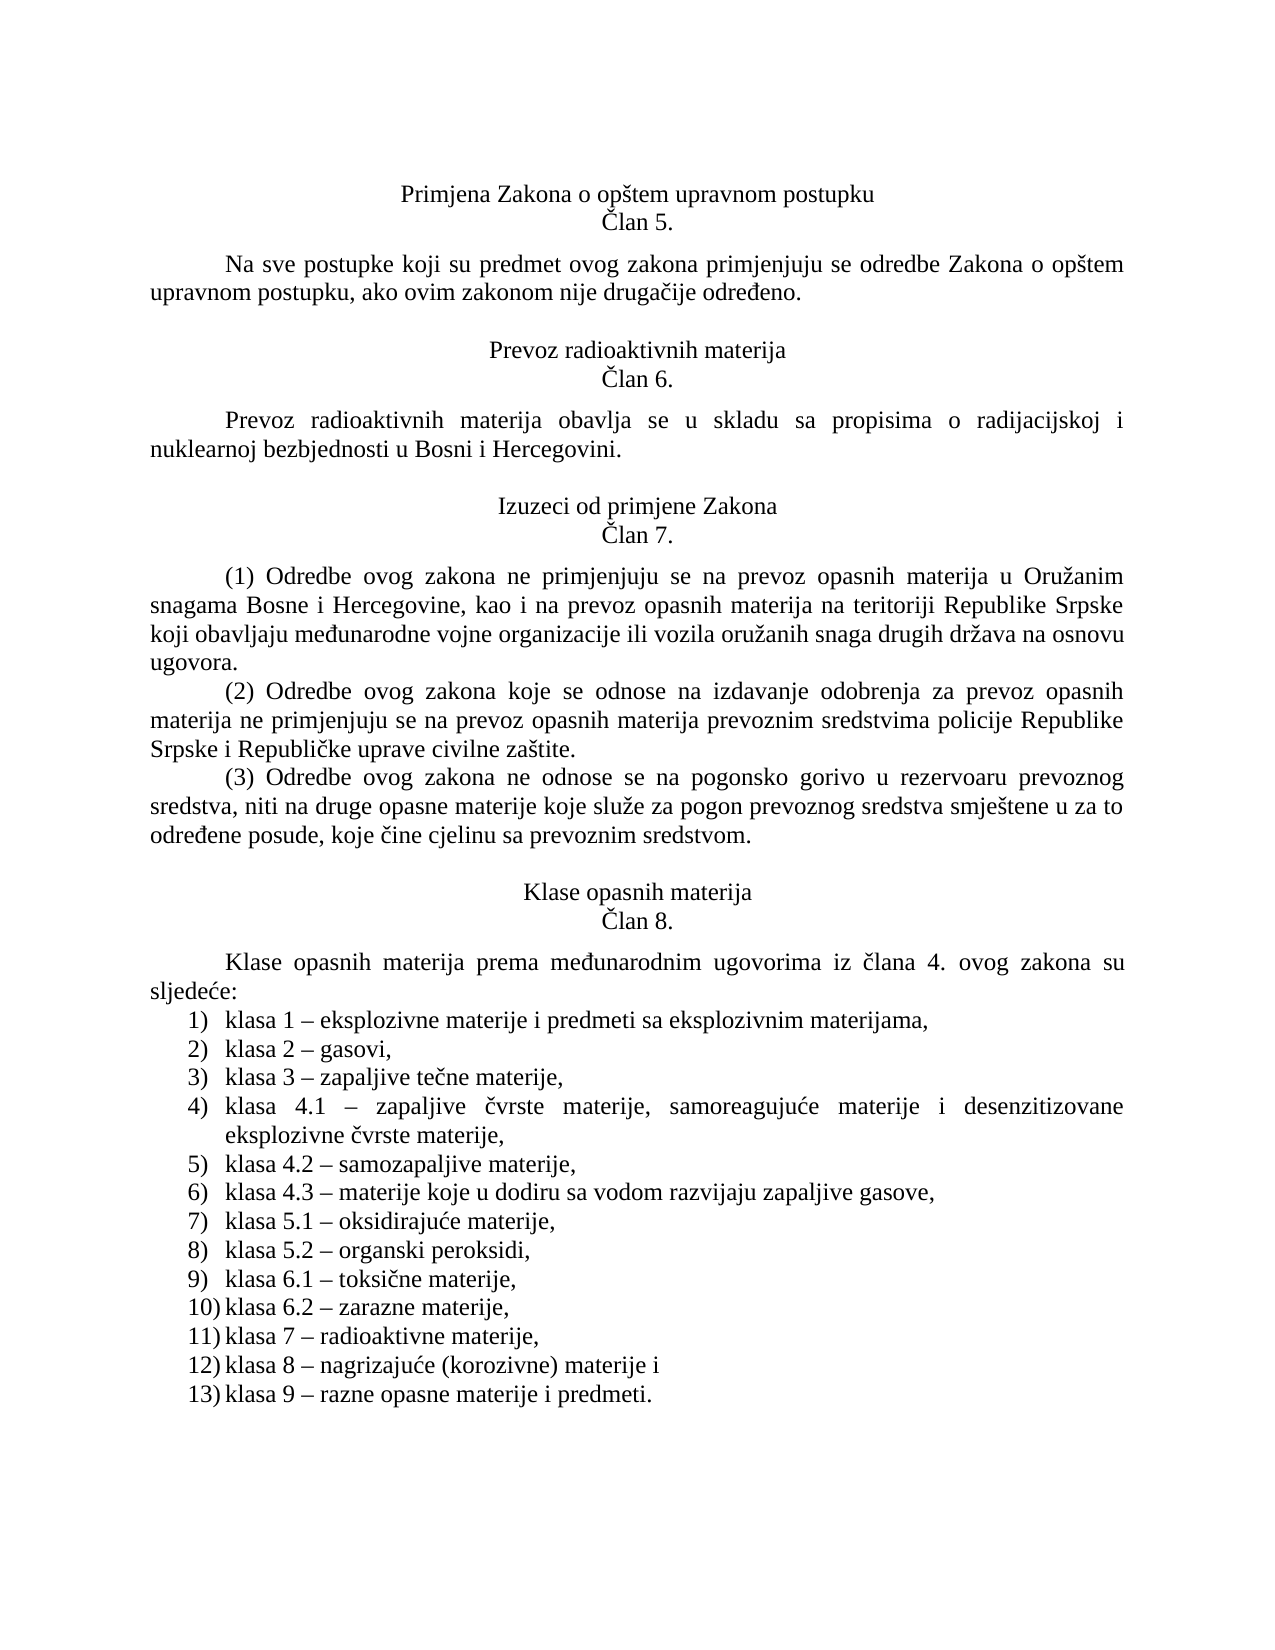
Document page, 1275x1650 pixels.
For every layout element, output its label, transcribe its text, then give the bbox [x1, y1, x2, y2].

text (3) Odredbe ovog zakona ne odnose se na pogonsko gorivo u rezervoaru prevoznog sredstva, niti na druge opasne materije koje služe za pogon prevoznog sredstva smještene u za to određene posude, koje čine cjelinu sa prevoznim sredstvom. [150, 762, 1125, 849]
list klasa 4.1 – zapaljive čvrste materije, samoreagujuće materije i desenzitizovane eksplozivne čvrste materije, [187, 1091, 1125, 1149]
list klasa 9 – razne opasne materije i predmeti. [187, 1379, 1125, 1407]
list klasa 5.1 – oksidirajuće materije, [187, 1206, 1125, 1235]
text Prevoz radioaktivnih materija [150, 335, 1125, 364]
list klasa 3 – zapaljive tečne materije, [187, 1062, 1125, 1091]
list klasa 8 – nagrizajuće (korozivne) materije i [187, 1350, 1125, 1379]
text Izuzeci od primjene Zakona [150, 491, 1125, 520]
text (1) Odredbe ovog zakona ne primjenjuju se na prevoz opasnih materija u Oružanim snagama Bosne i Hercegovine, kao i na prevoz opasnih materija na teritoriji Republike Srpske koji obavljaju međunarodne vojne organizacije ili vozila oružanih snaga drugih država na osnovu ugovora. [150, 561, 1125, 676]
list klasa 5.2 – organski peroksidi, [187, 1235, 1125, 1264]
list klasa 6.1 – toksične materije, [187, 1264, 1125, 1292]
text Član 5. [150, 207, 1125, 236]
text Klase opasnih materija [150, 877, 1125, 906]
text Član 8. [150, 906, 1125, 935]
list klasa 6.2 – zarazne materije, [187, 1292, 1125, 1321]
text Na sve postupke koji su predmet ovog zakona primjenjuju se odredbe Zakona o opštem upravnom postupku, ako ovim zakonom nije drugačije određeno. [150, 249, 1125, 306]
text Član 7. [150, 520, 1125, 549]
text Član 6. [150, 364, 1125, 392]
text Prevoz radioaktivnih materija obavlja se u skladu sa propisima o radijacijskoj i nuklearnoj bezbjednosti u Bosni i Hercegovini. [150, 405, 1125, 462]
list klasa 4.2 – samozapaljive materije, [187, 1149, 1125, 1177]
list klasa 2 – gasovi, [187, 1034, 1125, 1062]
text Klase opasnih materija prema međunarodnim ugovorima iz člana 4. ovog zakona su sljedeće: [150, 947, 1125, 1005]
list klasa 4.3 – materije koje u dodiru sa vodom razvijaju zapaljive gasove, [187, 1177, 1125, 1206]
text Primjena Zakona o opštem upravnom postupku [150, 179, 1125, 207]
list klasa 1 – eksplozivne materije i predmeti sa eksplozivnim materijama, [187, 1005, 1125, 1034]
text (2) Odredbe ovog zakona koje se odnose na izdavanje odobrenja za prevoz opasnih materija ne primjenjuju se na prevoz opasnih materija prevoznim sredstvima policije Republike Srpske i Republičke uprave civilne zaštite. [150, 676, 1125, 762]
list klasa 7 – radioaktivne materije, [187, 1321, 1125, 1350]
